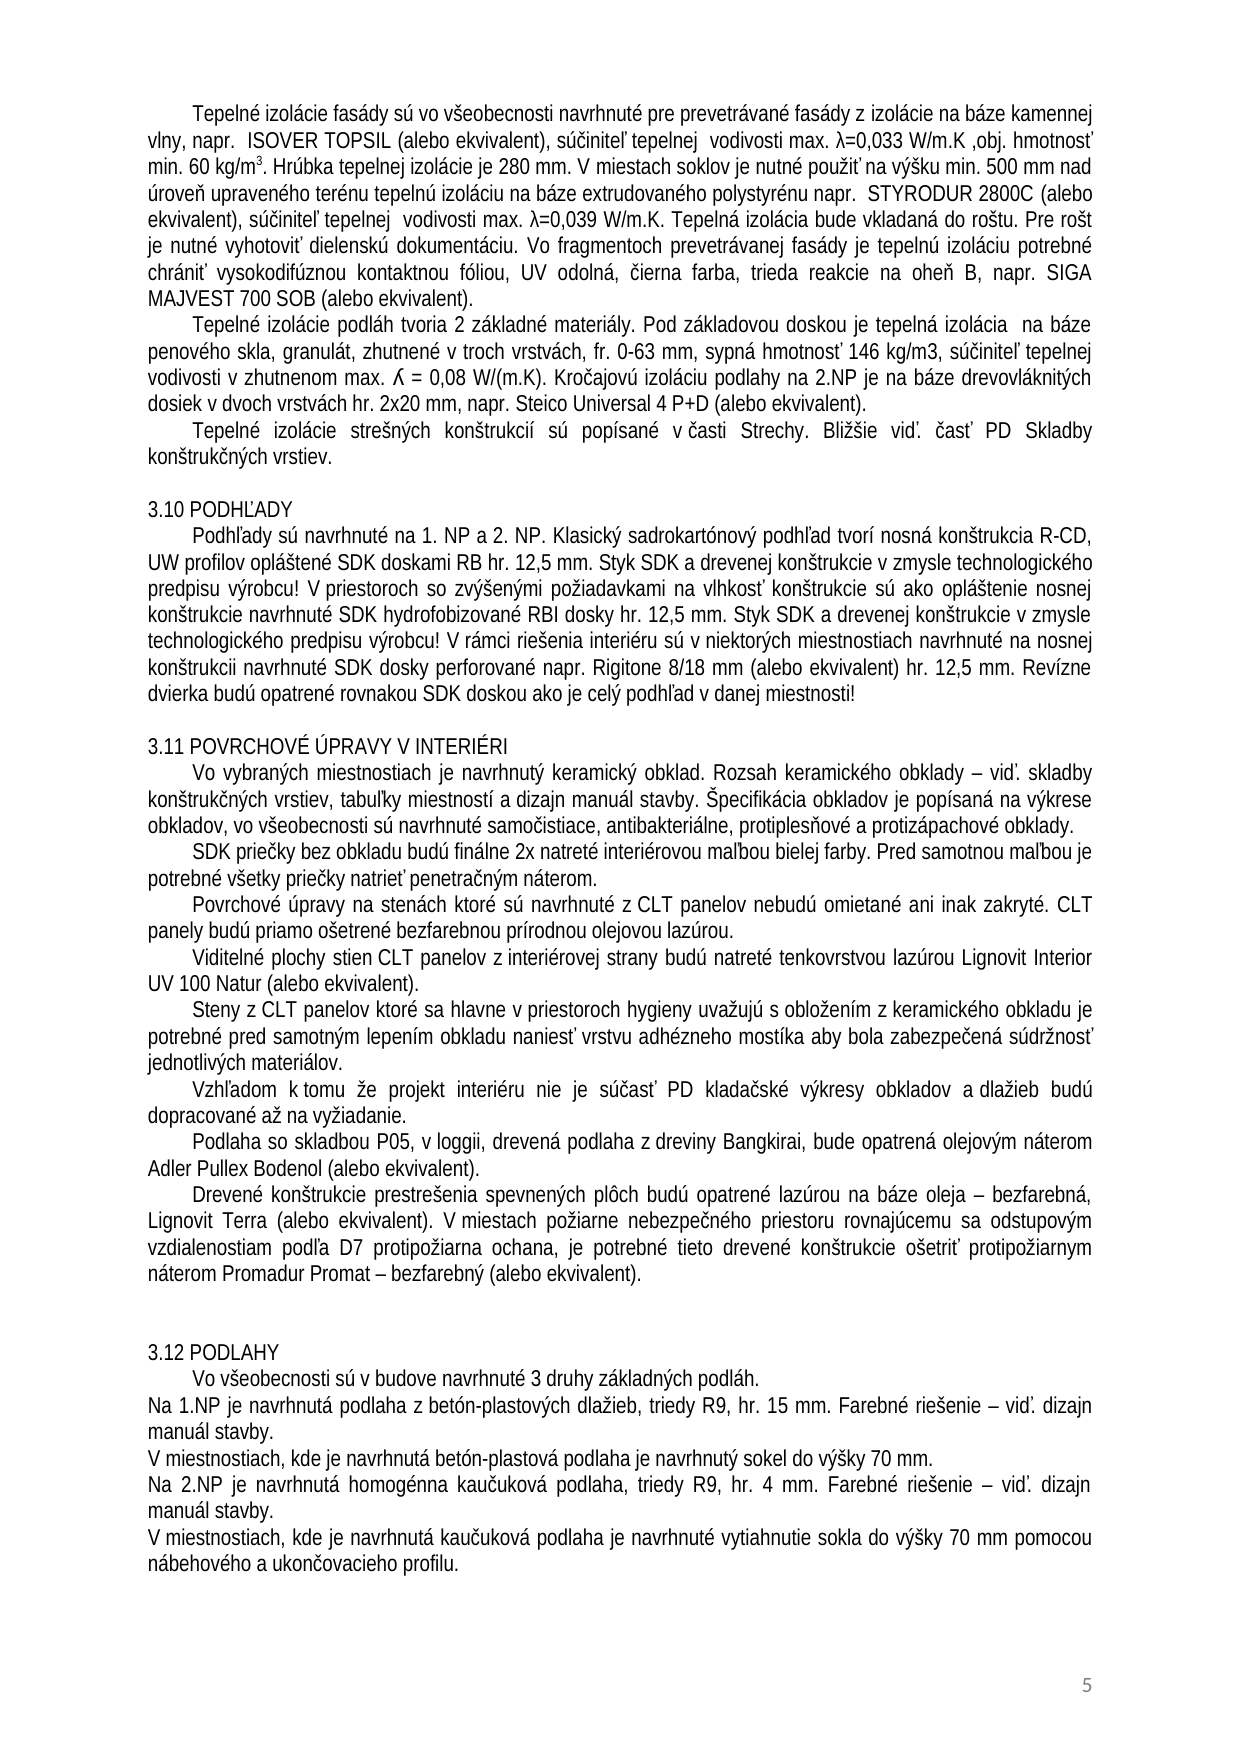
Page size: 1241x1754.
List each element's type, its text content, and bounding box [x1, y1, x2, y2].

text V miestnostiach, kde je navrhnutá betón-plastová podlaha je navrhnutý sokel do výšky 70 mm. [148, 1444, 1092, 1471]
text Na 2.NP je navrhnutá homogénna kaučuková podlaha, triedy R9, hr. 4 mm. Farebné riešenie – viď. dizajn manuál stavby. [148, 1471, 1092, 1523]
text Vzhľadom k tomu že projekt interiéru nie je súčasť PD kladačské výkresy obkladov a dlažieb budú dopracované až na vyžiadanie. [148, 1076, 1092, 1128]
text Vo vybraných miestnostiach je navrhnutý keramický obklad. Rozsah keramického obklady – viď. skladby konštrukčných vrstiev, tabuľky miestností a dizajn manuál stavby. Špecifikácia obkladov je popísaná na výkrese obkladov, vo všeobecnosti sú navrhnuté samočistiace, antibakteriálne, protiplesňové a protizápachové obklady. [148, 759, 1092, 838]
text Tepelné izolácie strešných konštrukcií sú popísané v časti Strechy. Bližšie viď. časť PD Skladby konštrukčných vrstiev. [148, 417, 1092, 469]
text 3.12 PODLAHY [148, 1339, 1092, 1365]
text Tepelné izolácie fasády sú vo všeobecnosti navrhnuté pre prevetrávané fasády z izolácie na báze kamennej vlny, napr. ISOVER TOPSIL (alebo ekvivalent), súčiniteľ tepelnej vodivosti max. λ=0,033 W/m.K ,obj. hmotnosť min. 60 kg/m3. Hrúbka tepelnej izolácie je 280 mm. V miestach soklov je nutné použiť na výšku min. 500 mm nad úroveň upraveného terénu tepelnú izoláciu na báze extrudovaného polystyrénu napr. STYRODUR 2800C (alebo ekvivalent), súčiniteľ tepelnej vodivosti max. λ=0,039 W/m.K. Tepelná izolácia bude vkladaná do roštu. Pre rošt je nutné vyhotoviť dielenskú dokumentáciu. Vo fragmentoch prevetrávanej fasády je tepelnú izoláciu potrebné chrániť vysokodifúznou kontaktnou fóliou, UV odolná, čierna farba, trieda reakcie na oheň B, napr. SIGA MAJVEST 700 SOB (alebo ekvivalent). [148, 100, 1092, 311]
text V miestnostiach, kde je navrhnutá kaučuková podlaha je navrhnuté vytiahnutie sokla do výšky 70 mm pomocou nábehového a ukončovacieho profilu. [148, 1523, 1092, 1576]
text Drevené konštrukcie prestrešenia spevnených plôch budú opatrené lazúrou na báze oleja – bezfarebná, Lignovit Terra (alebo ekvivalent). V miestach požiarne nebezpečného priestoru rovnajúcemu sa odstupovým vzdialenostiam podľa D7 protipožiarna ochana, je potrebné tieto drevené konštrukcie ošetriť protipožiarnym náterom Promadur Promat – bezfarebný (alebo ekvivalent). [148, 1181, 1092, 1286]
text 3.10 PODHĽADY [148, 496, 1092, 522]
text Viditelné plochy stien CLT panelov z interiérovej strany budú natreté tenkovrstvou lazúrou Lignovit Interior UV 100 Natur (alebo ekvivalent). [148, 944, 1092, 996]
text Povrchové úpravy na stenách ktoré sú navrhnuté z CLT panelov nebudú omietané ani inak zakryté. CLT panely budú priamo ošetrené bezfarebnou prírodnou olejovou lazúrou. [148, 891, 1092, 944]
text SDK priečky bez obkladu budú finálne 2x natreté interiérovou maľbou bielej farby. Pred samotnou maľbou je potrebné všetky priečky natrieť penetračným náterom. [148, 838, 1092, 891]
text Podhľady sú navrhnuté na 1. NP a 2. NP. Klasický sadrokartónový podhľad tvorí nosná konštrukcia R-CD, UW profilov opláštené SDK doskami RB hr. 12,5 mm. Styk SDK a drevenej konštrukcie v zmysle technologického predpisu výrobcu! V priestoroch so zvýšenými požiadavkami na vlhkosť konštrukcie sú ako opláštenie nosnej konštrukcie navrhnuté SDK hydrofobizované RBI dosky hr. 12,5 mm. Styk SDK a drevenej konštrukcie v zmysle technologického predpisu výrobcu! V rámci riešenia interiéru sú v niektorých miestnostiach navrhnuté na nosnej konštrukcii navrhnuté SDK dosky perforované napr. Rigitone 8/18 mm (alebo ekvivalent) hr. 12,5 mm. Revízne dvierka budú opatrené rovnakou SDK doskou ako je celý podhľad v danej miestnosti! [148, 522, 1092, 707]
text Podlaha so skladbou P05, v loggii, drevená podlaha z dreviny Bangkirai, bude opatrená olejovým náterom Adler Pullex Bodenol (alebo ekvivalent). [148, 1128, 1092, 1181]
text Tepelné izolácie podláh tvoria 2 základné materiály. Pod základovou doskou je tepelná izolácia na báze penového skla, granulát, zhutnené v troch vrstvách, fr. 0-63 mm, sypná hmotnosť 146 kg/m3, súčiniteľ tepelnej vodivosti v zhutnenom max. ʎ = 0,08 W/(m.K). Kročajovú izoláciu podlahy na 2.NP je na báze drevovláknitých dosiek v dvoch vrstvách hr. 2x20 mm, napr. Steico Universal 4 P+D (alebo ekvivalent). [148, 311, 1092, 417]
text Vo všeobecnosti sú v budove navrhnuté 3 druhy základných podláh. [148, 1365, 1092, 1392]
text 3.11 POVRCHOVÉ ÚPRAVY V INTERIÉRI [148, 733, 1092, 759]
text Steny z CLT panelov ktoré sa hlavne v priestoroch hygieny uvažujú s obložením z keramického obkladu je potrebné pred samotným lepením obkladu naniesť vrstvu adhézneho mostíka aby bola zabezpečená súdržnosť jednotlivých materiálov. [148, 996, 1092, 1076]
text Na 1.NP je navrhnutá podlaha z betón-plastových dlažieb, triedy R9, hr. 15 mm. Farebné riešenie – viď. dizajn manuál stavby. [148, 1392, 1092, 1444]
